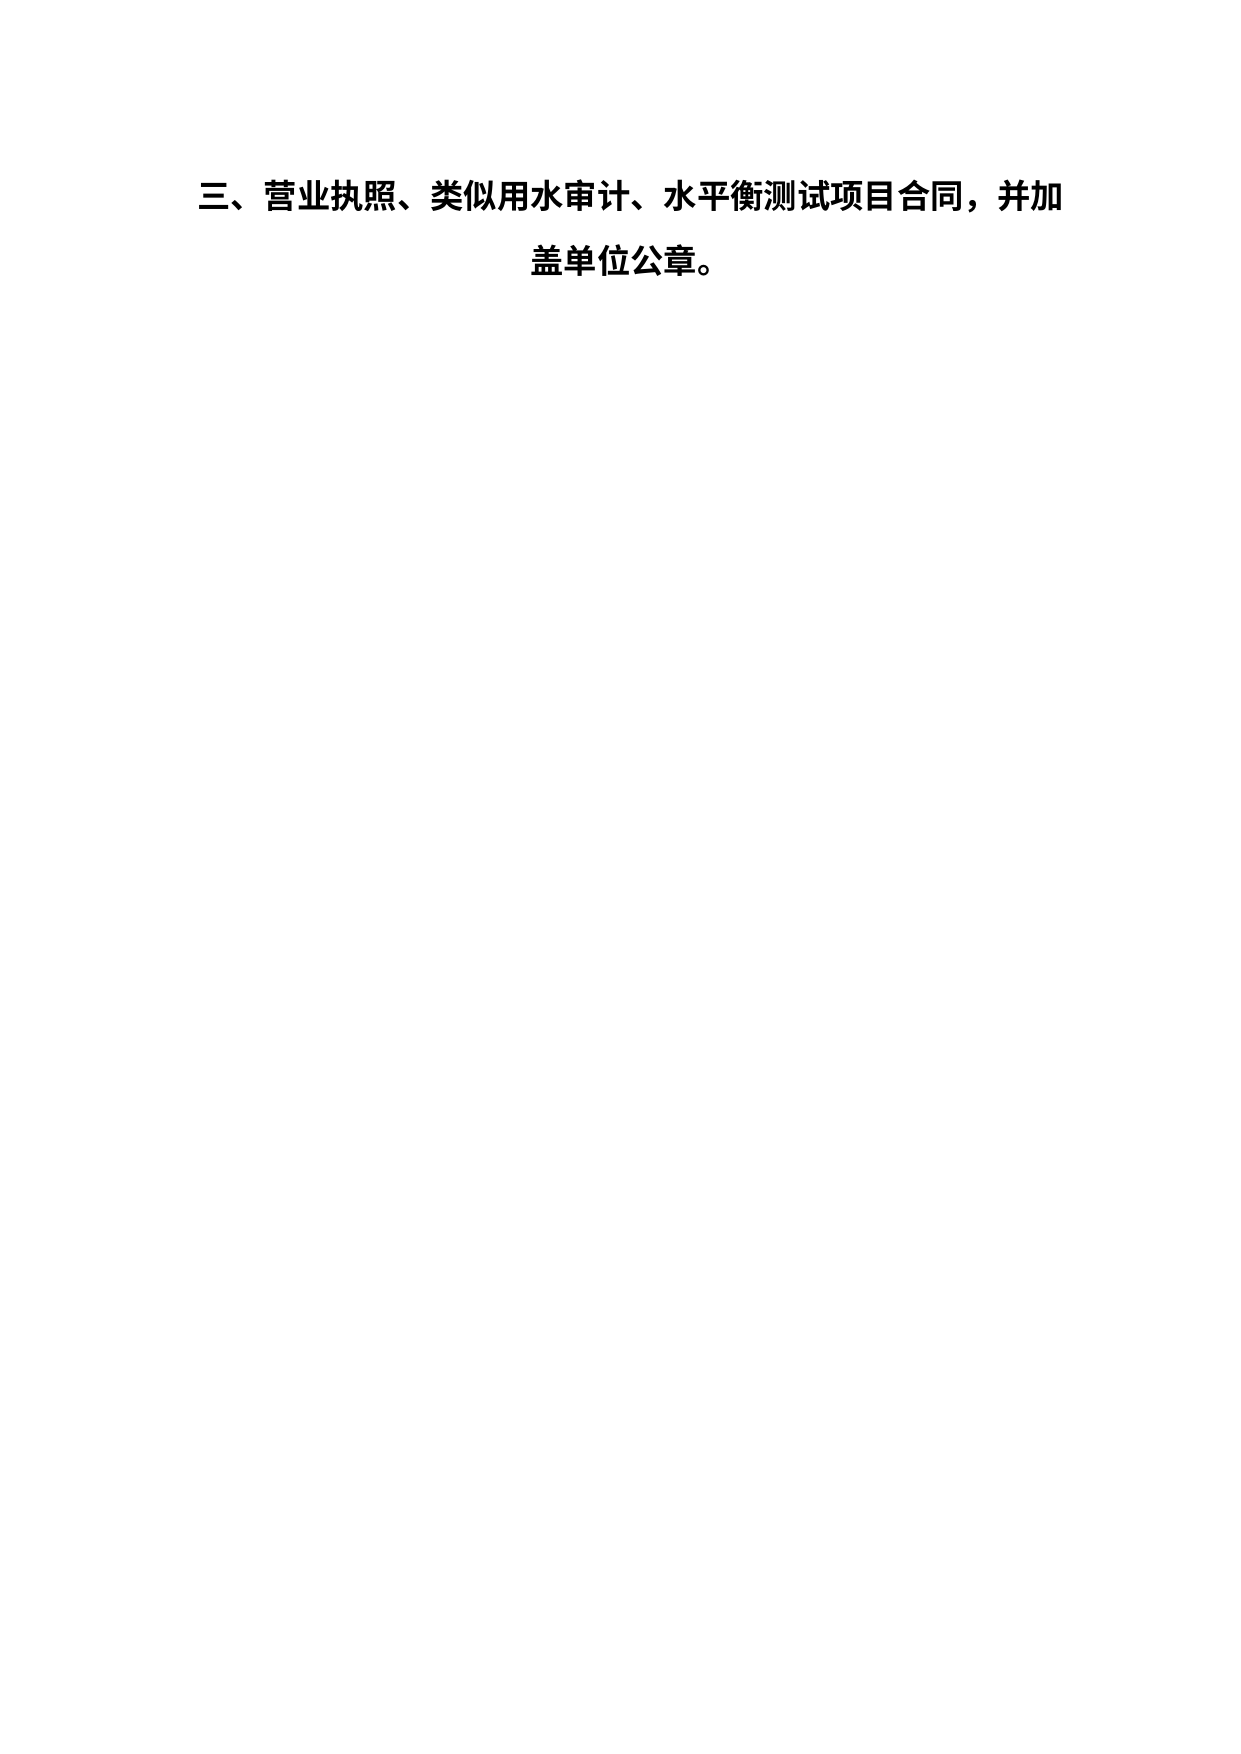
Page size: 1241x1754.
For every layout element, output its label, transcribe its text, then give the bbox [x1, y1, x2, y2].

text 三、营业执照、类似用水审计、水平衡测试项目合同，并加盖单位公章。 [187, 162, 1073, 292]
